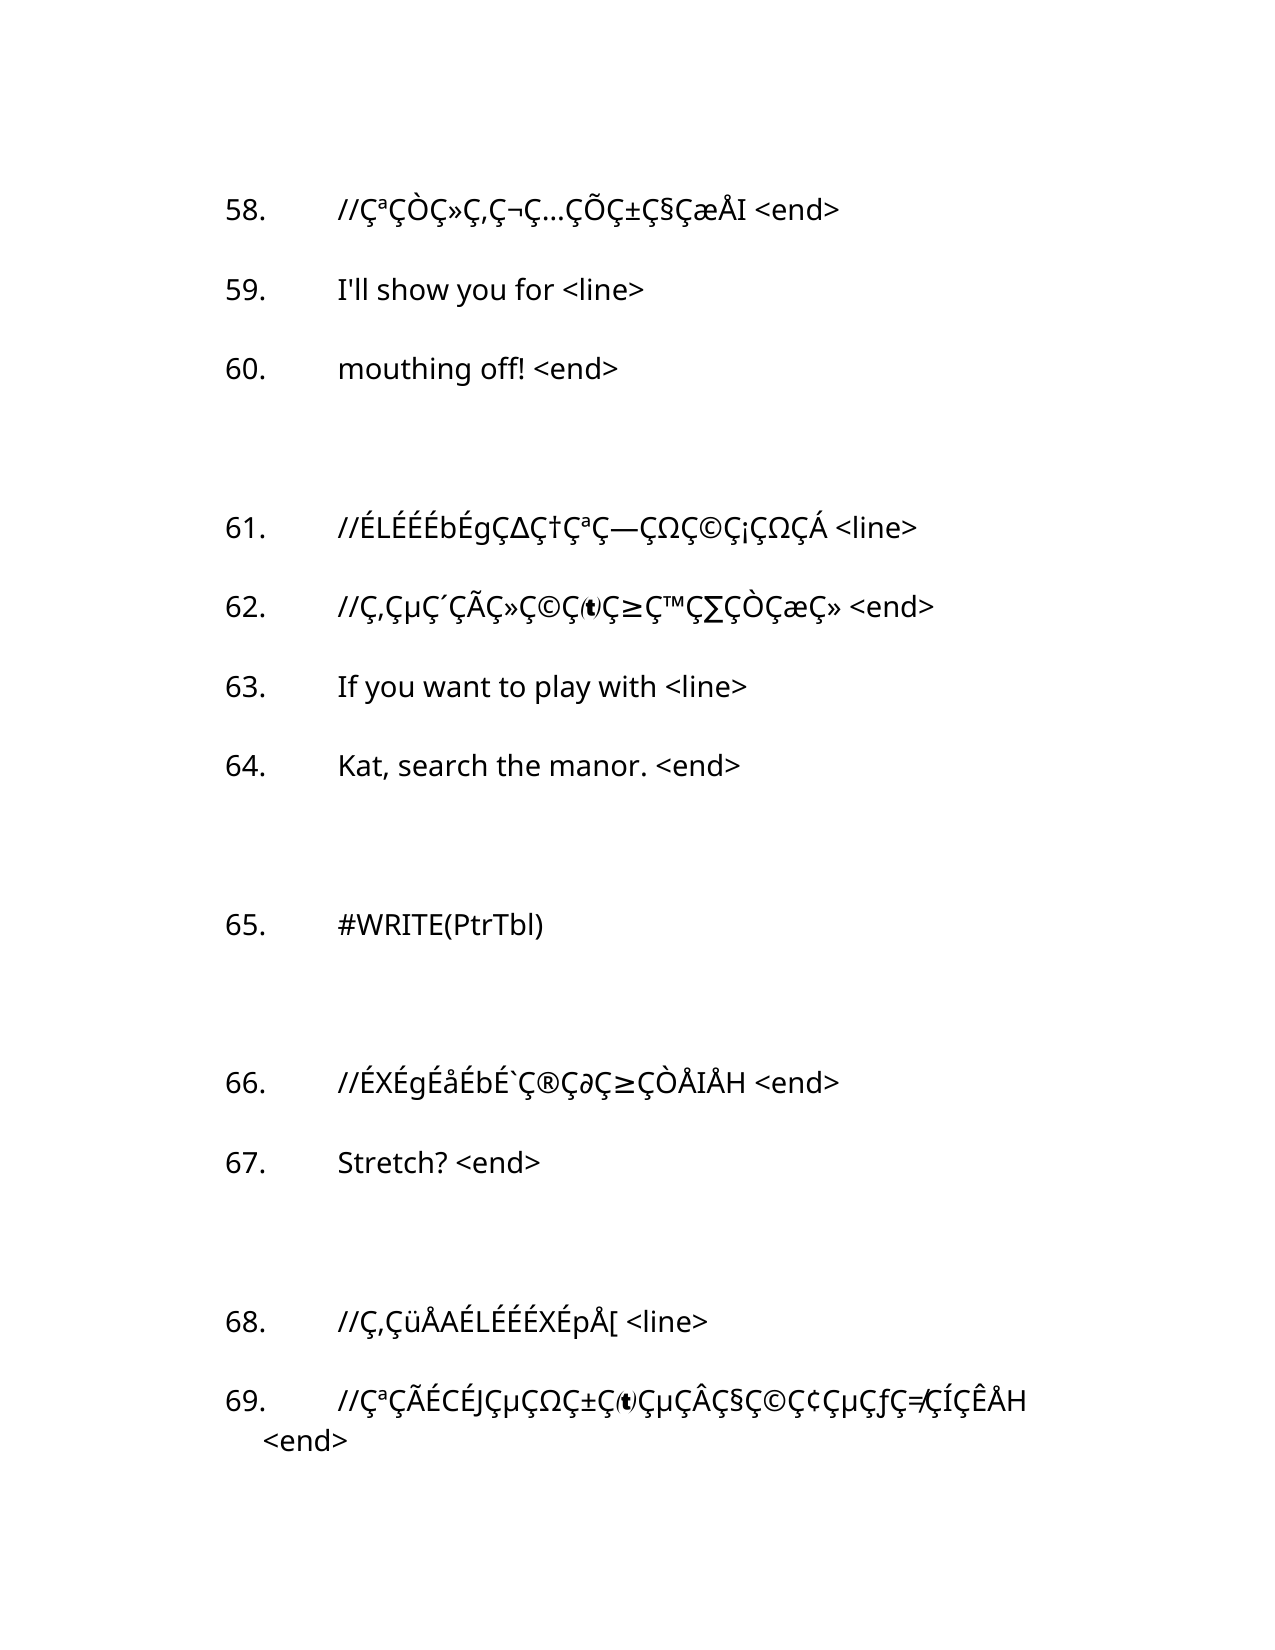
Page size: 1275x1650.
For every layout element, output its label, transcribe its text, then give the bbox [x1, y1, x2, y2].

list //Ç‚ÇüÅAÉLÉÉÉXÉpÅ[ <line> [225, 1301, 1087, 1341]
list #WRITE(PtrTbl) [225, 904, 1087, 944]
list If you want to play with <line> [225, 666, 1087, 706]
list //ÇªÇÃÉCÉJÇµÇΩÇ±ÇÇµÇÂÇ§Ç©Ç¢ÇµÇƒÇ≠ÇÍÇÊÅH <end> [225, 1380, 1087, 1460]
list //Ç‚ÇµÇ´ÇÃÇ»Ç©ÇÇ≥Ç™Ç∑ÇÒÇæÇ» <end> [225, 587, 1087, 626]
list I'll show you for <line> [225, 269, 1087, 309]
list //ÇªÇÒÇ»Ç‚Ç¬Ç…ÇÕÇ±Ç§ÇæÅI <end> [225, 190, 1087, 229]
list Stretch? <end> [225, 1142, 1087, 1182]
list //ÉLÉÉÉbÉgÇ∆Ç†ÇªÇ—ÇΩÇ©Ç¡ÇΩÇÁ <line> [225, 507, 1087, 547]
list mouthing off! <end> [225, 348, 1087, 388]
list //ÉXÉgÉåÉbÉ`Ç®Ç∂Ç≥ÇÒÅIÅH <end> [225, 1063, 1087, 1102]
list Kat, search the manor. <end> [225, 745, 1087, 785]
